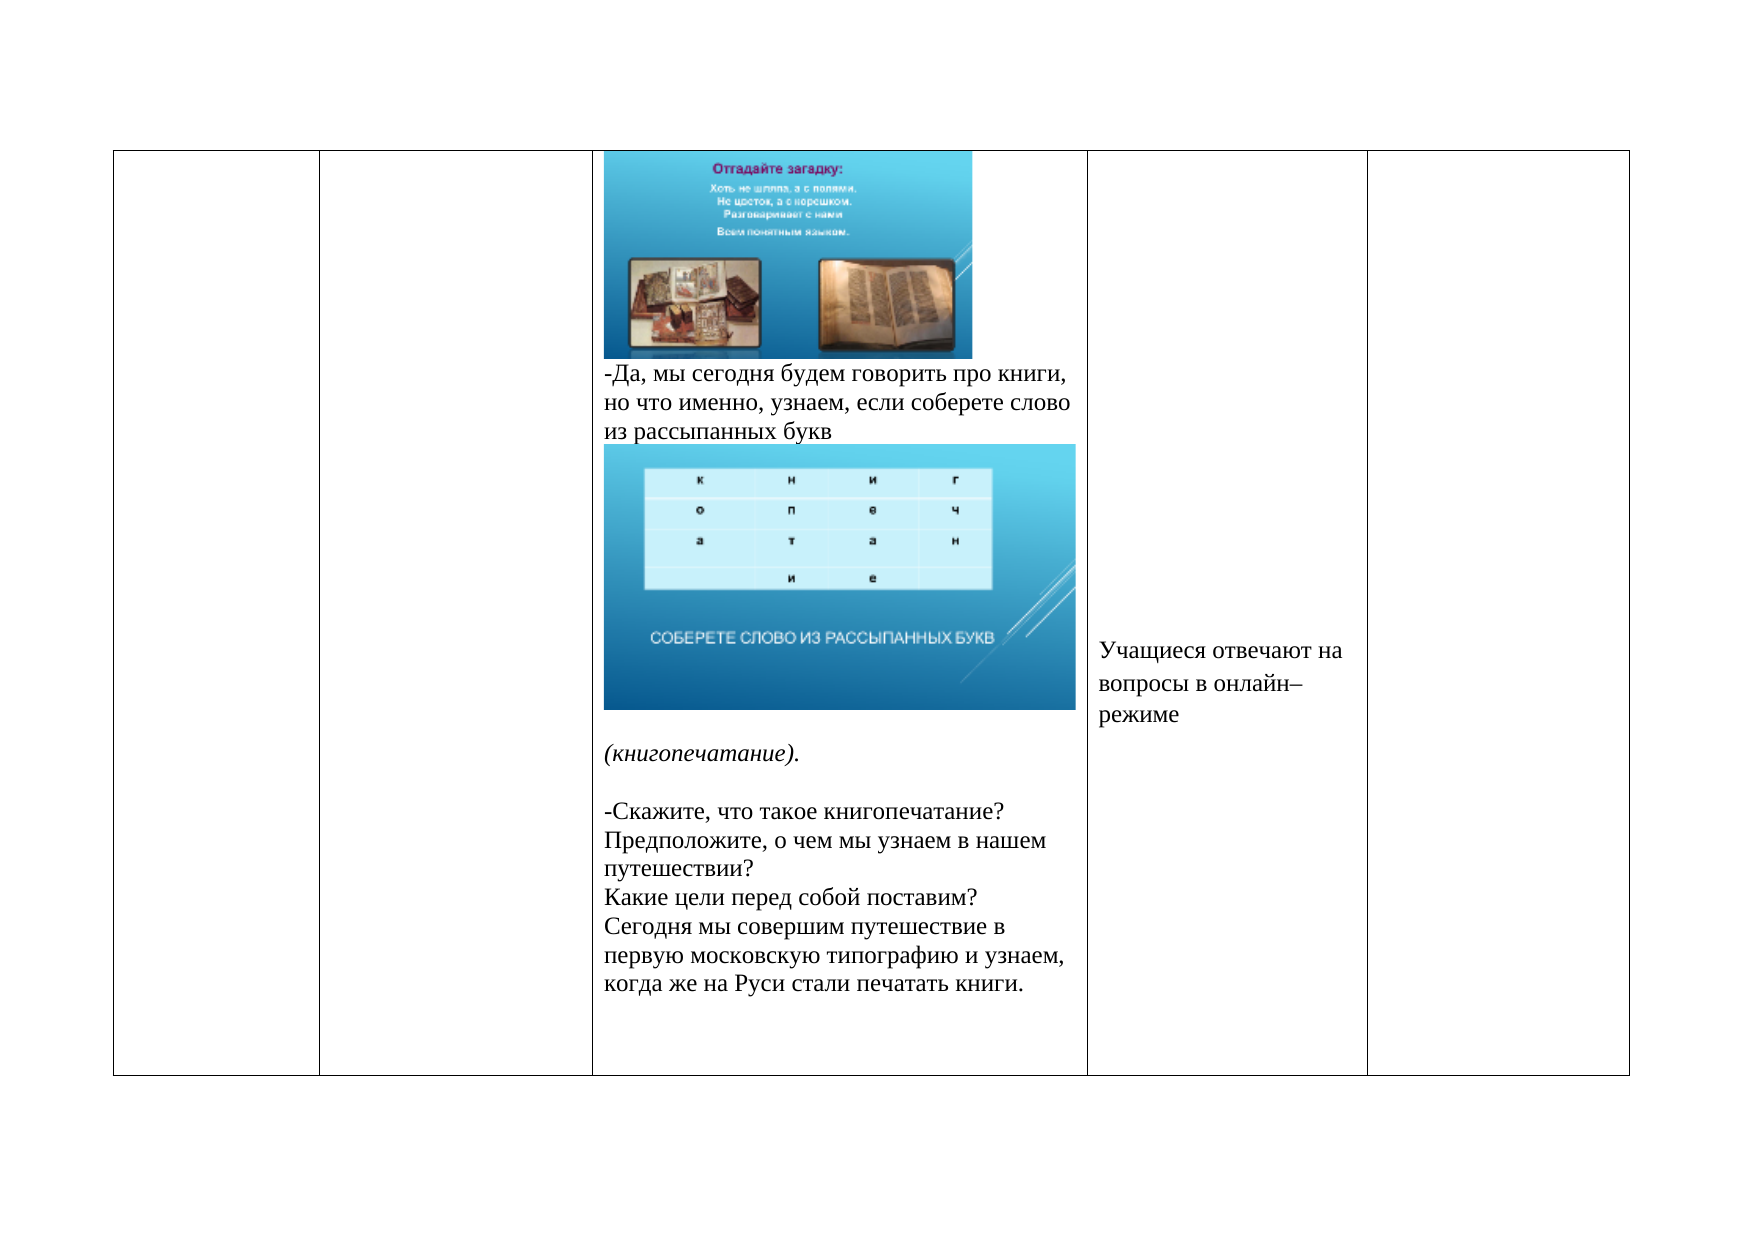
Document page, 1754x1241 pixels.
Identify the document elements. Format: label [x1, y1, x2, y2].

picture [603, 151, 973, 359]
table_header [593, 151, 1087, 1075]
table_header [1368, 151, 1629, 1075]
table_header [114, 151, 319, 1075]
table_header [320, 151, 592, 1075]
picture [603, 444, 1076, 710]
table_header [1088, 151, 1367, 1075]
